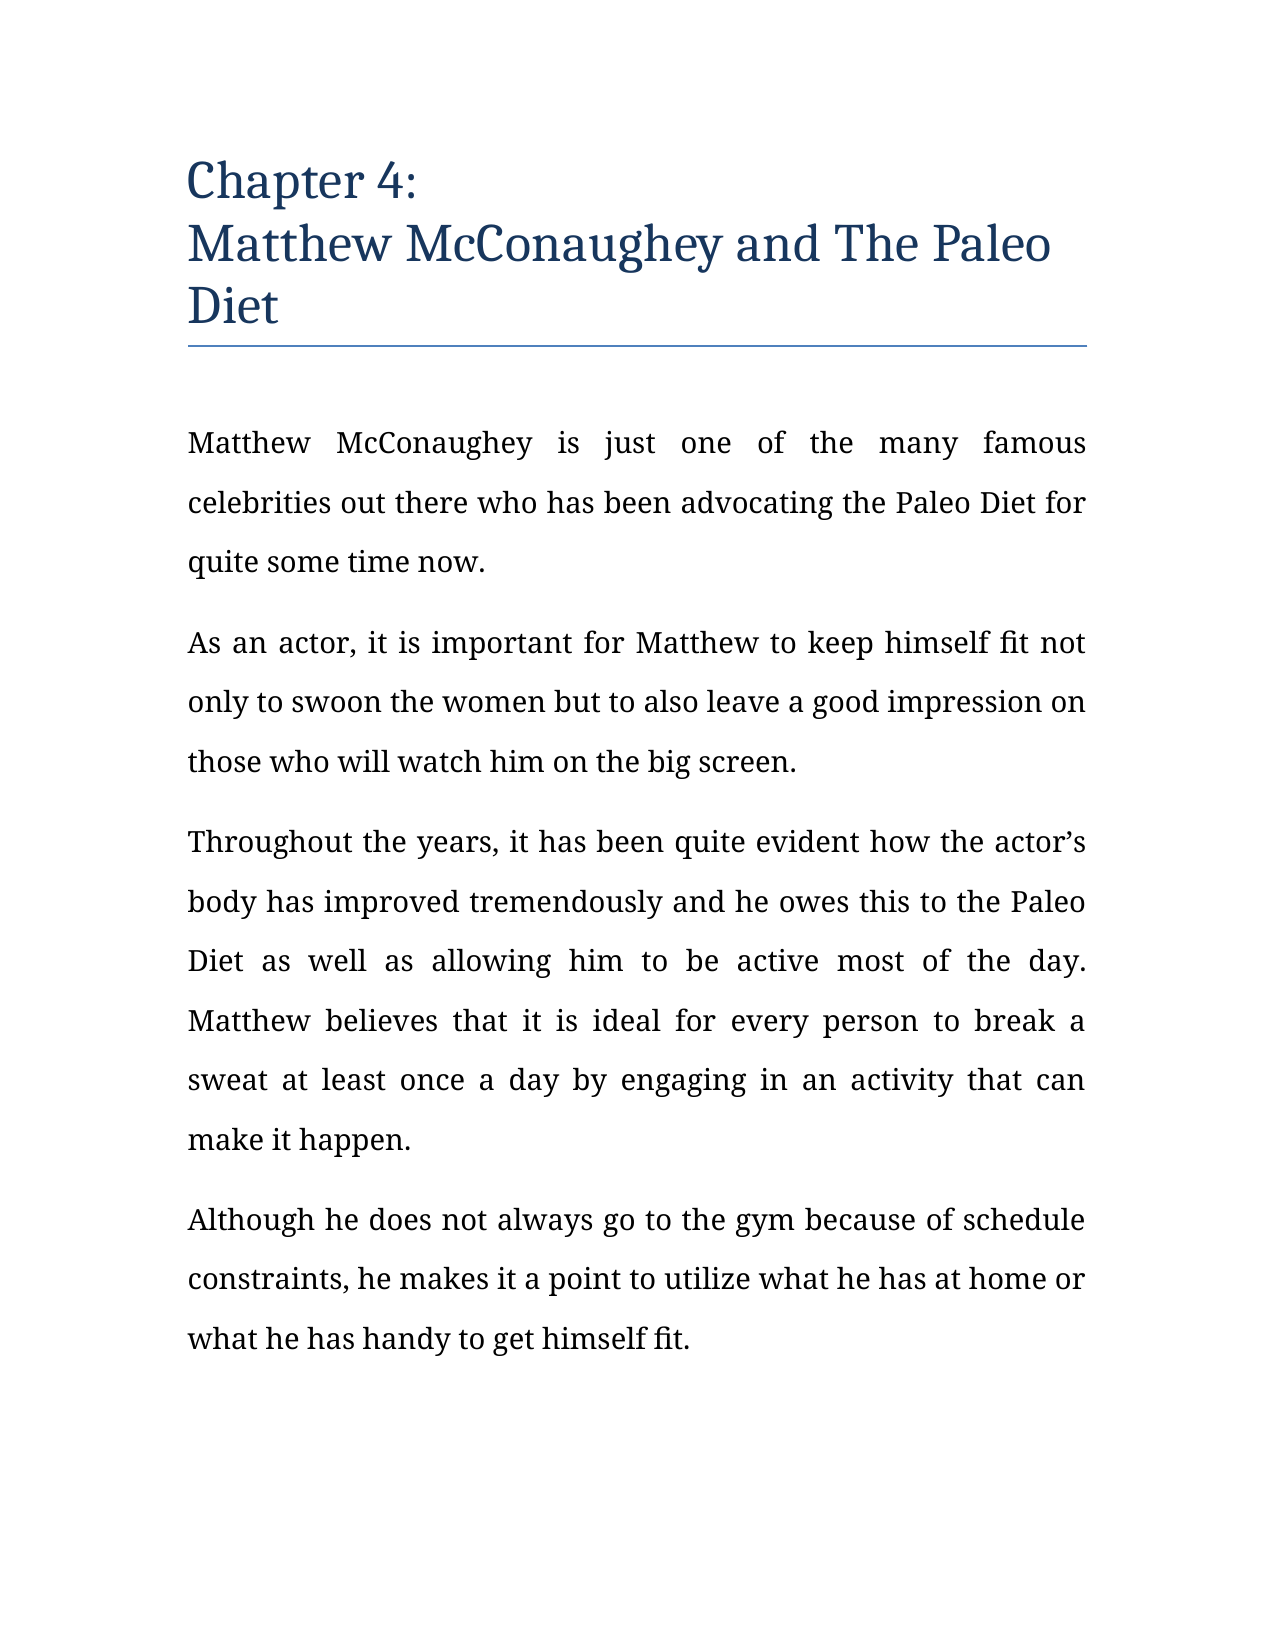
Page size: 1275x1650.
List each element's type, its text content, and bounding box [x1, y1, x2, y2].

title Chapter 4: [187, 150, 1087, 212]
text Although he does not always go to the gym because of schedule constraints, he makes it a point to utilize what he has at home or what he has handy to get himself fit. [187, 1199, 1087, 1358]
text Matthew McConaughey is just one of the many famous celebrities out there who has been advocating the Paleo Diet for quite some time now. [187, 423, 1087, 581]
title Matthew McConaughey and The Paleo Diet [187, 212, 1087, 347]
text As an actor, it is important for Matthew to keep himself fit not only to swoon the women but to also leave a good impression on those who will watch him on the big screen. [187, 622, 1087, 781]
text Throughout the years, it has been quite evident how the actor’s body has improved tremendously and he owes this to the Paleo Diet as well as allowing him to be active most of the day. Matthew believes that it is ideal for every person to break a sweat at least once a day by engaging in an activity that can make it happen. [187, 821, 1087, 1158]
